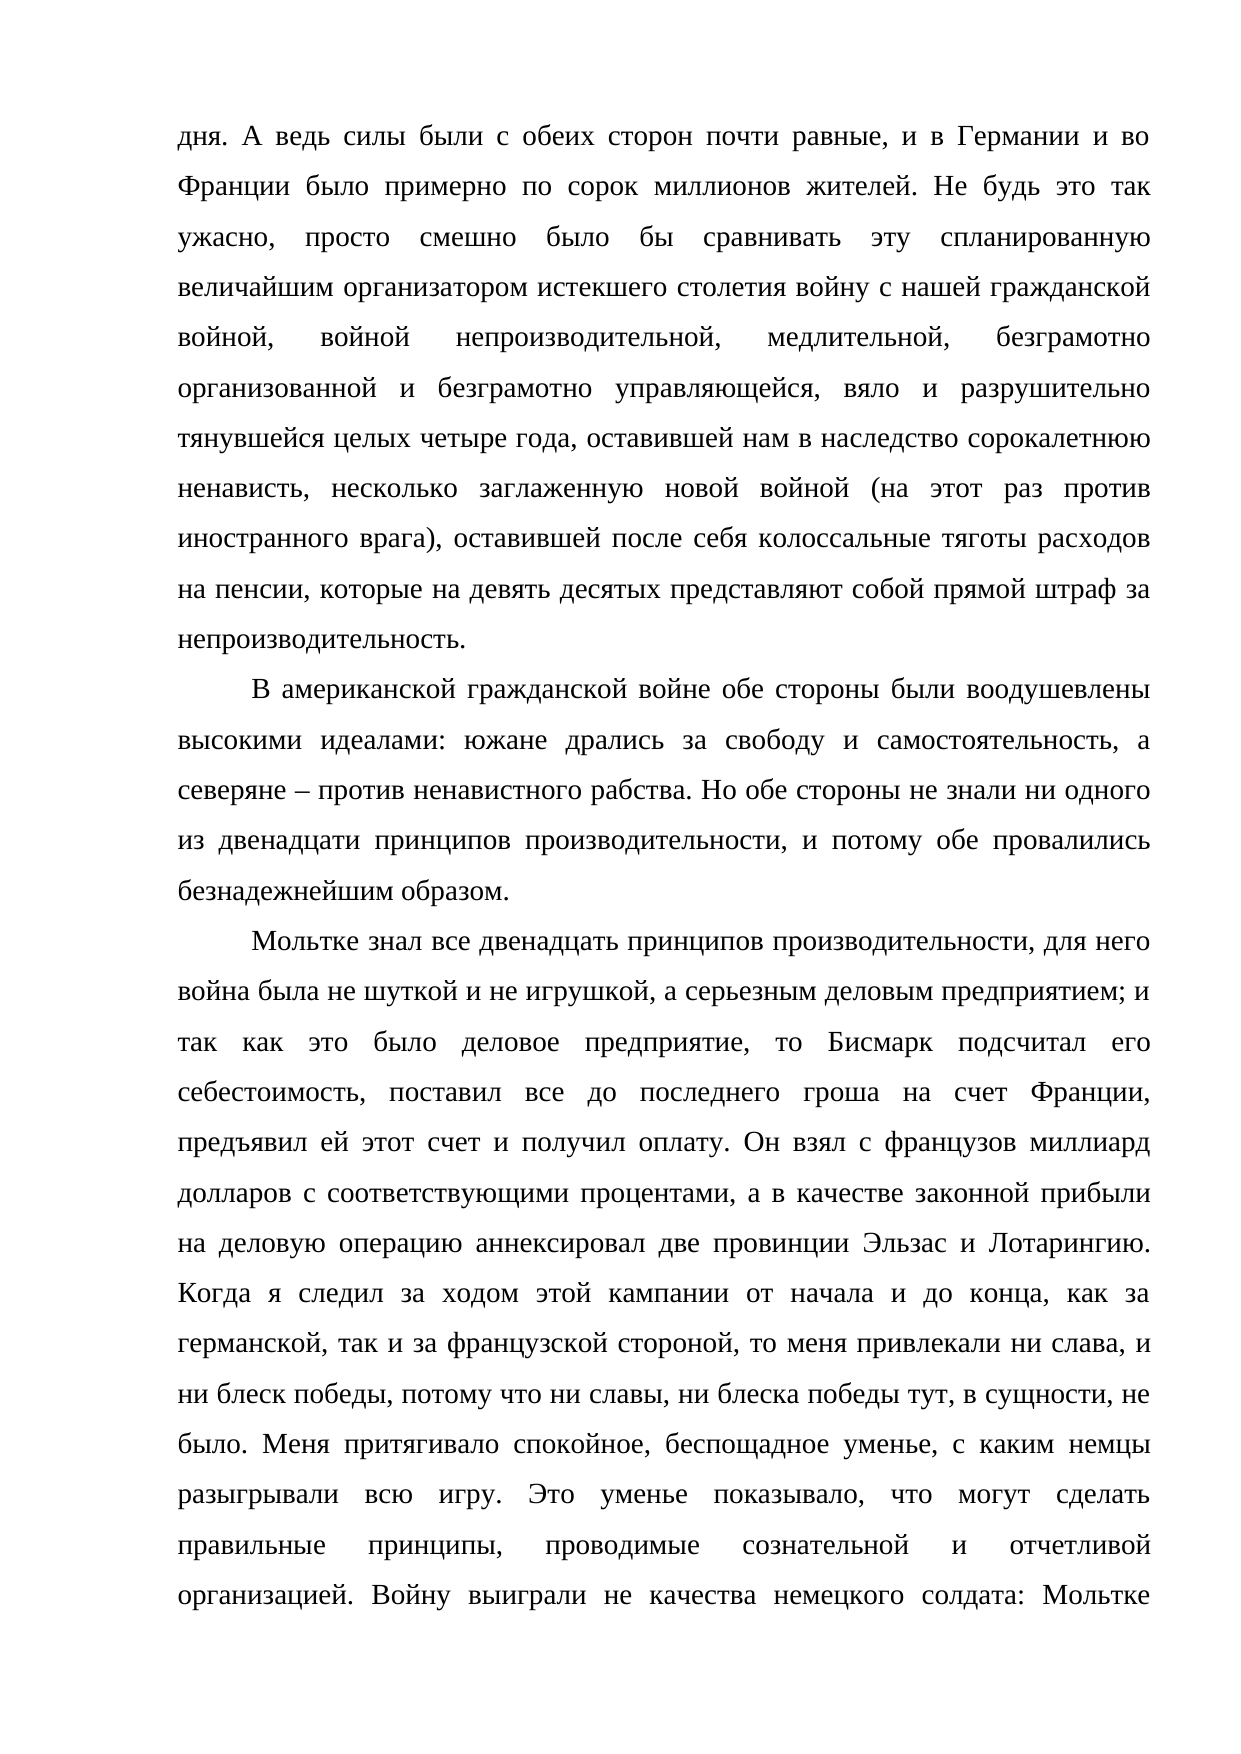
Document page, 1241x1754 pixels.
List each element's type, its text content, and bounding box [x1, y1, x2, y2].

text В американской гражданской войне обе стороны были воодушевлены высокими идеалами: южане дрались за свободу и самостоятельность, а северяне – против ненавистного рабства. Но обе стороны не знали ни одного из двенадцати принципов производительности, и потому обе провалились безнадежнейшим образом. [177, 672, 1152, 906]
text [177, 118, 1152, 655]
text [177, 923, 1152, 1611]
